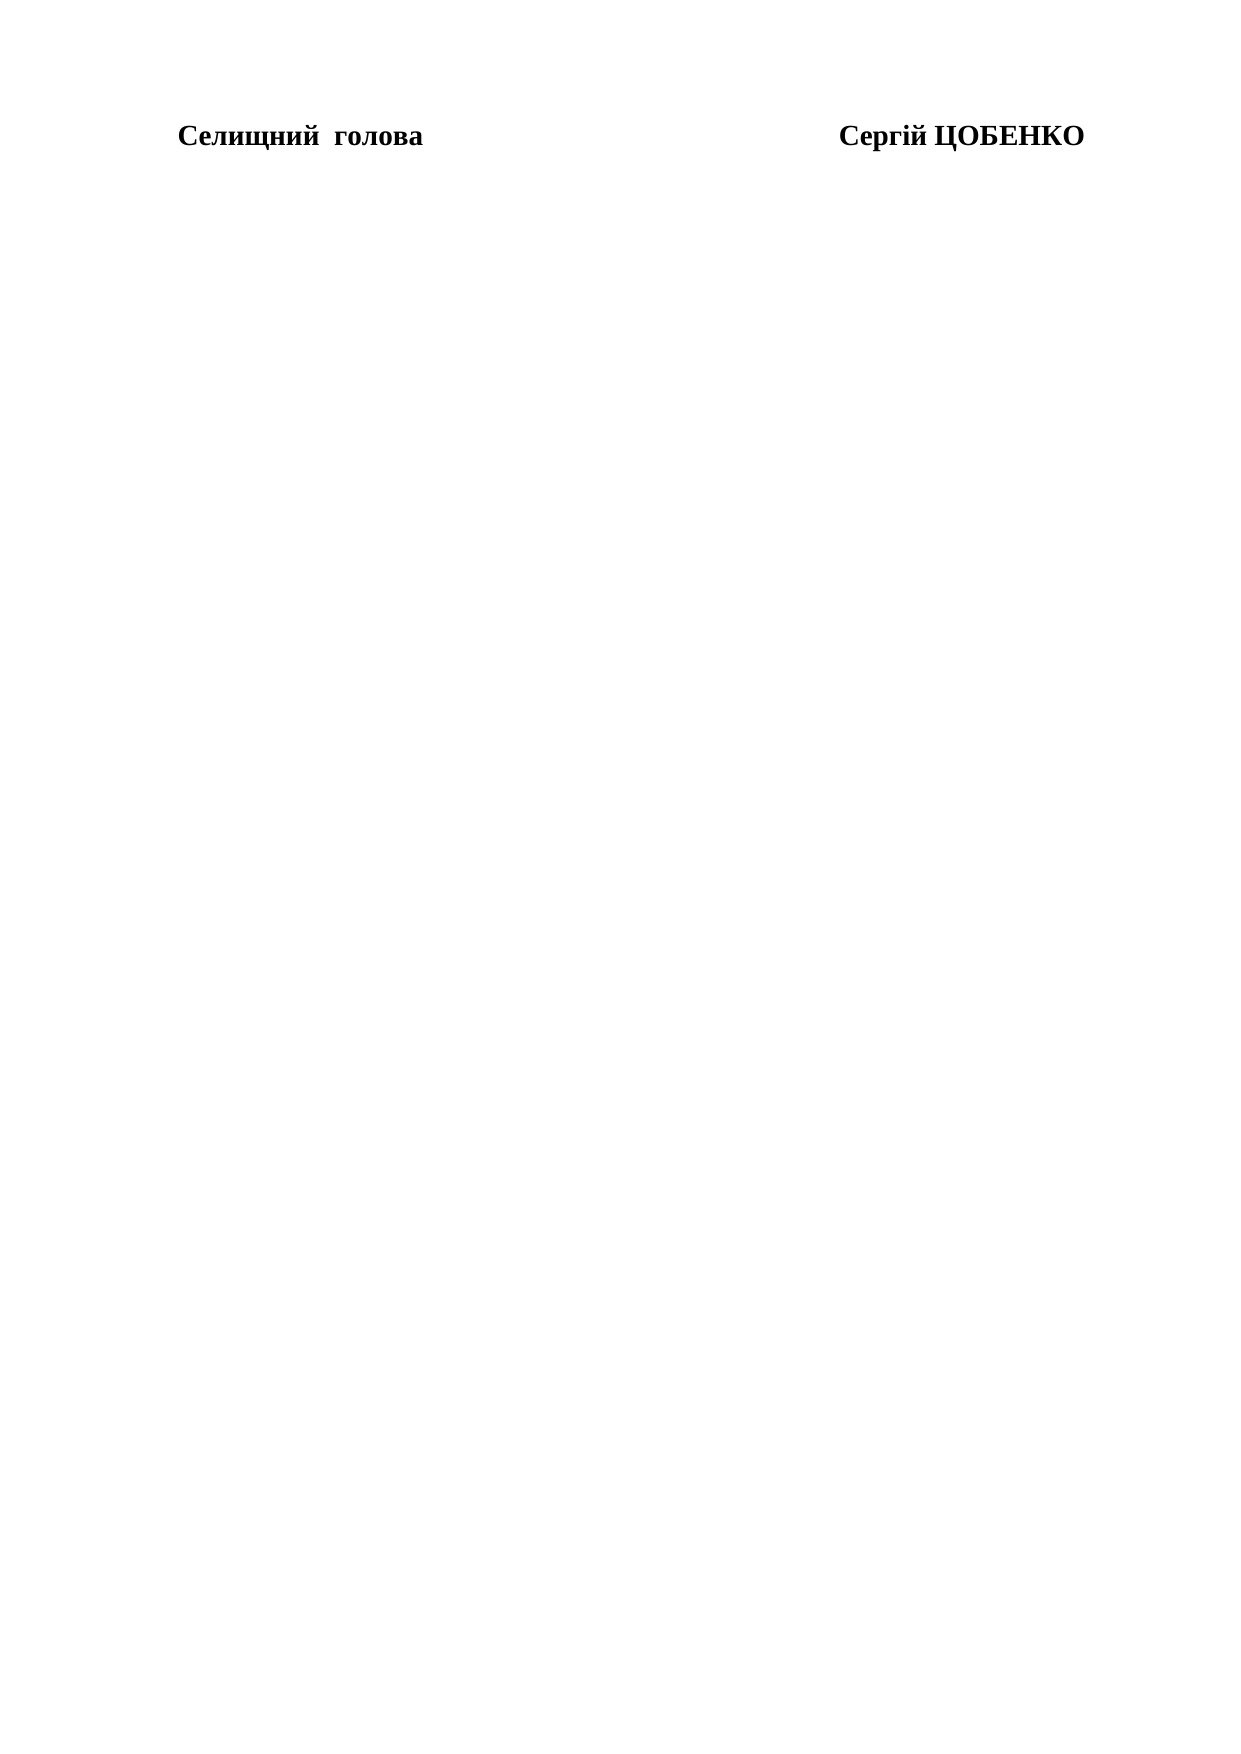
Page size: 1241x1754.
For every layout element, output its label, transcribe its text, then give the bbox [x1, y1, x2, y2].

text Селищний голова Сергій ЦОБЕНКО [177, 118, 1152, 152]
